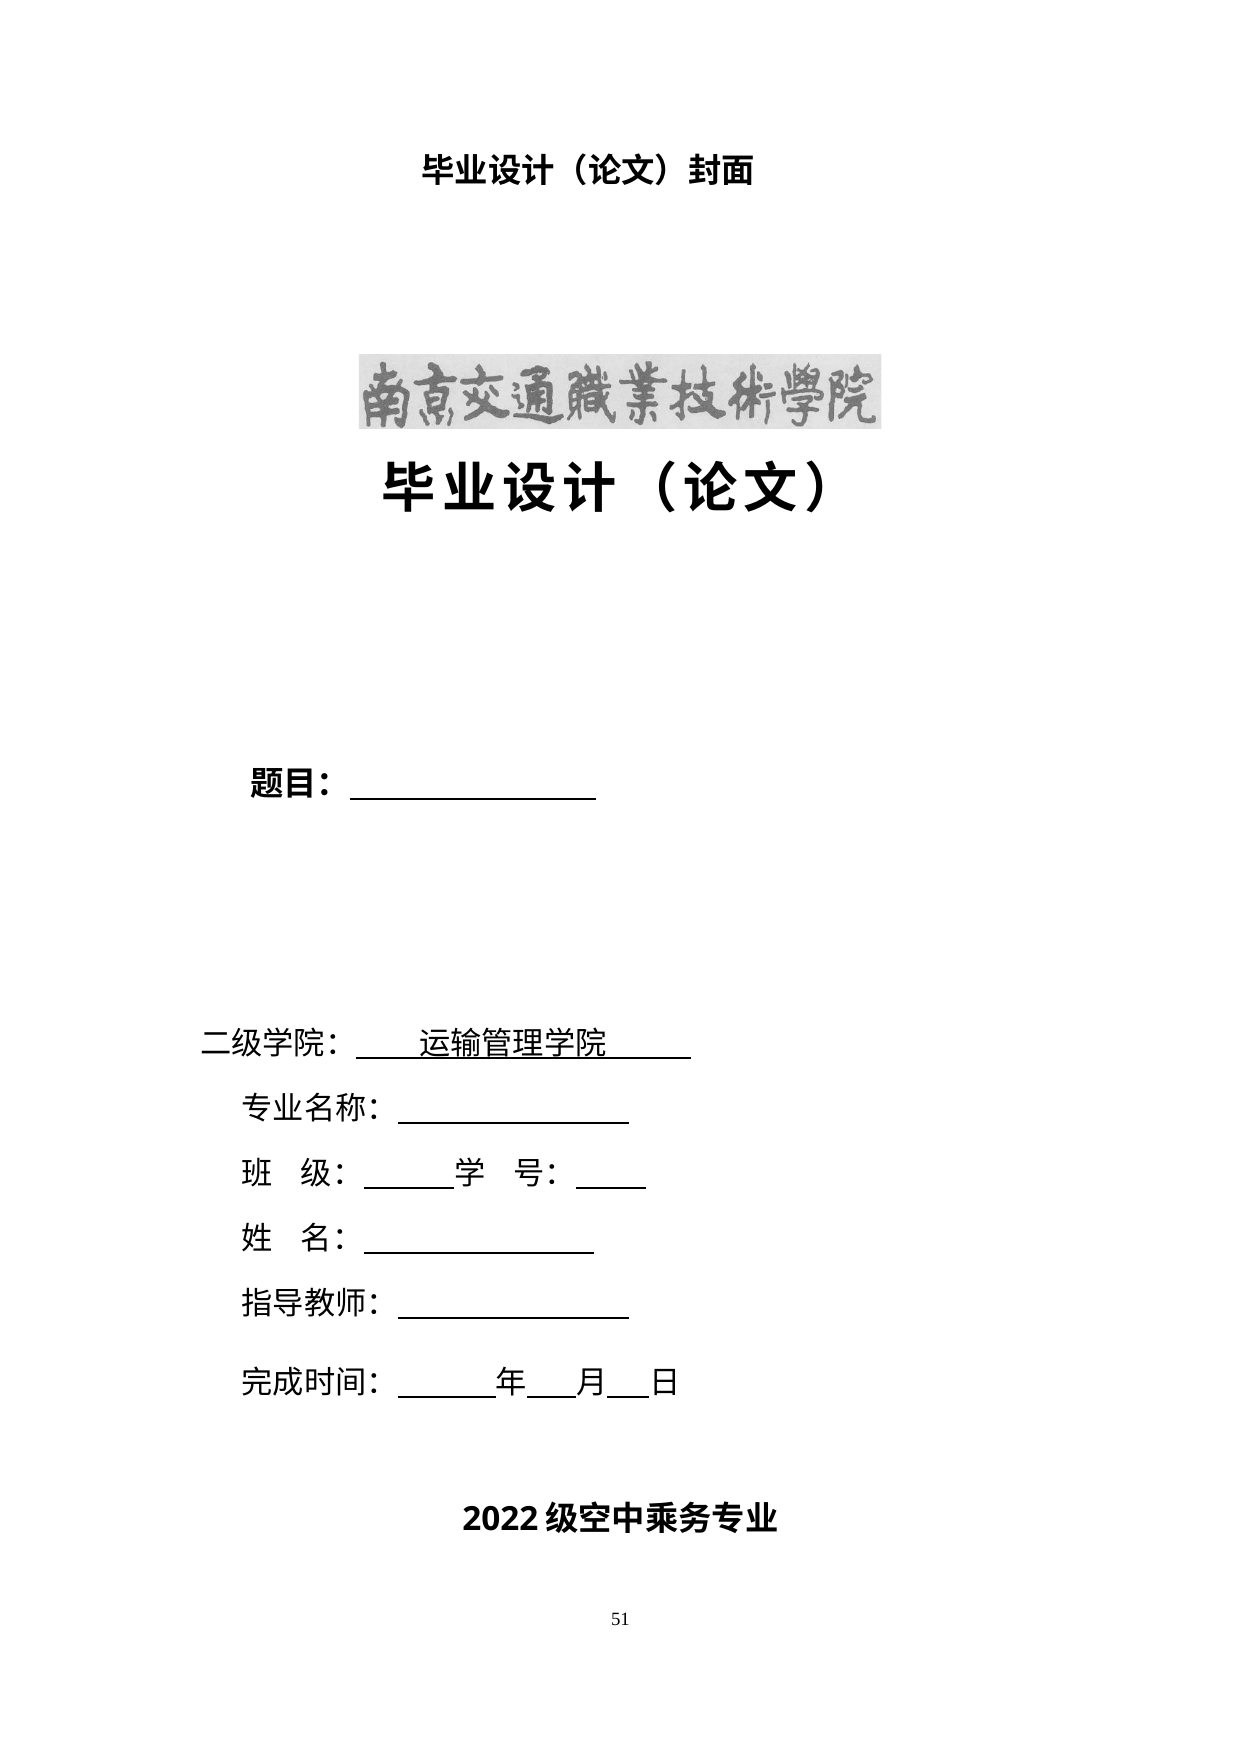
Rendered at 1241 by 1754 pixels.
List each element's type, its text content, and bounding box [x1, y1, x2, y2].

text 指导教师： [148, 1268, 1092, 1333]
text 班 级： 学 号： [148, 1138, 1092, 1203]
text 2022级空中乘务专业 [148, 1483, 1092, 1548]
text 姓 名： [148, 1203, 1092, 1268]
text 专业名称： [148, 1073, 1092, 1138]
text 毕业设计（论文） [148, 445, 1092, 523]
text 题目： [148, 748, 1092, 813]
text 完成时间： 年 月 日 [148, 1333, 1092, 1408]
text 二级学院： 运输管理学院 [148, 1008, 1092, 1073]
text 毕业设计（论文）封面 [185, 143, 1092, 192]
